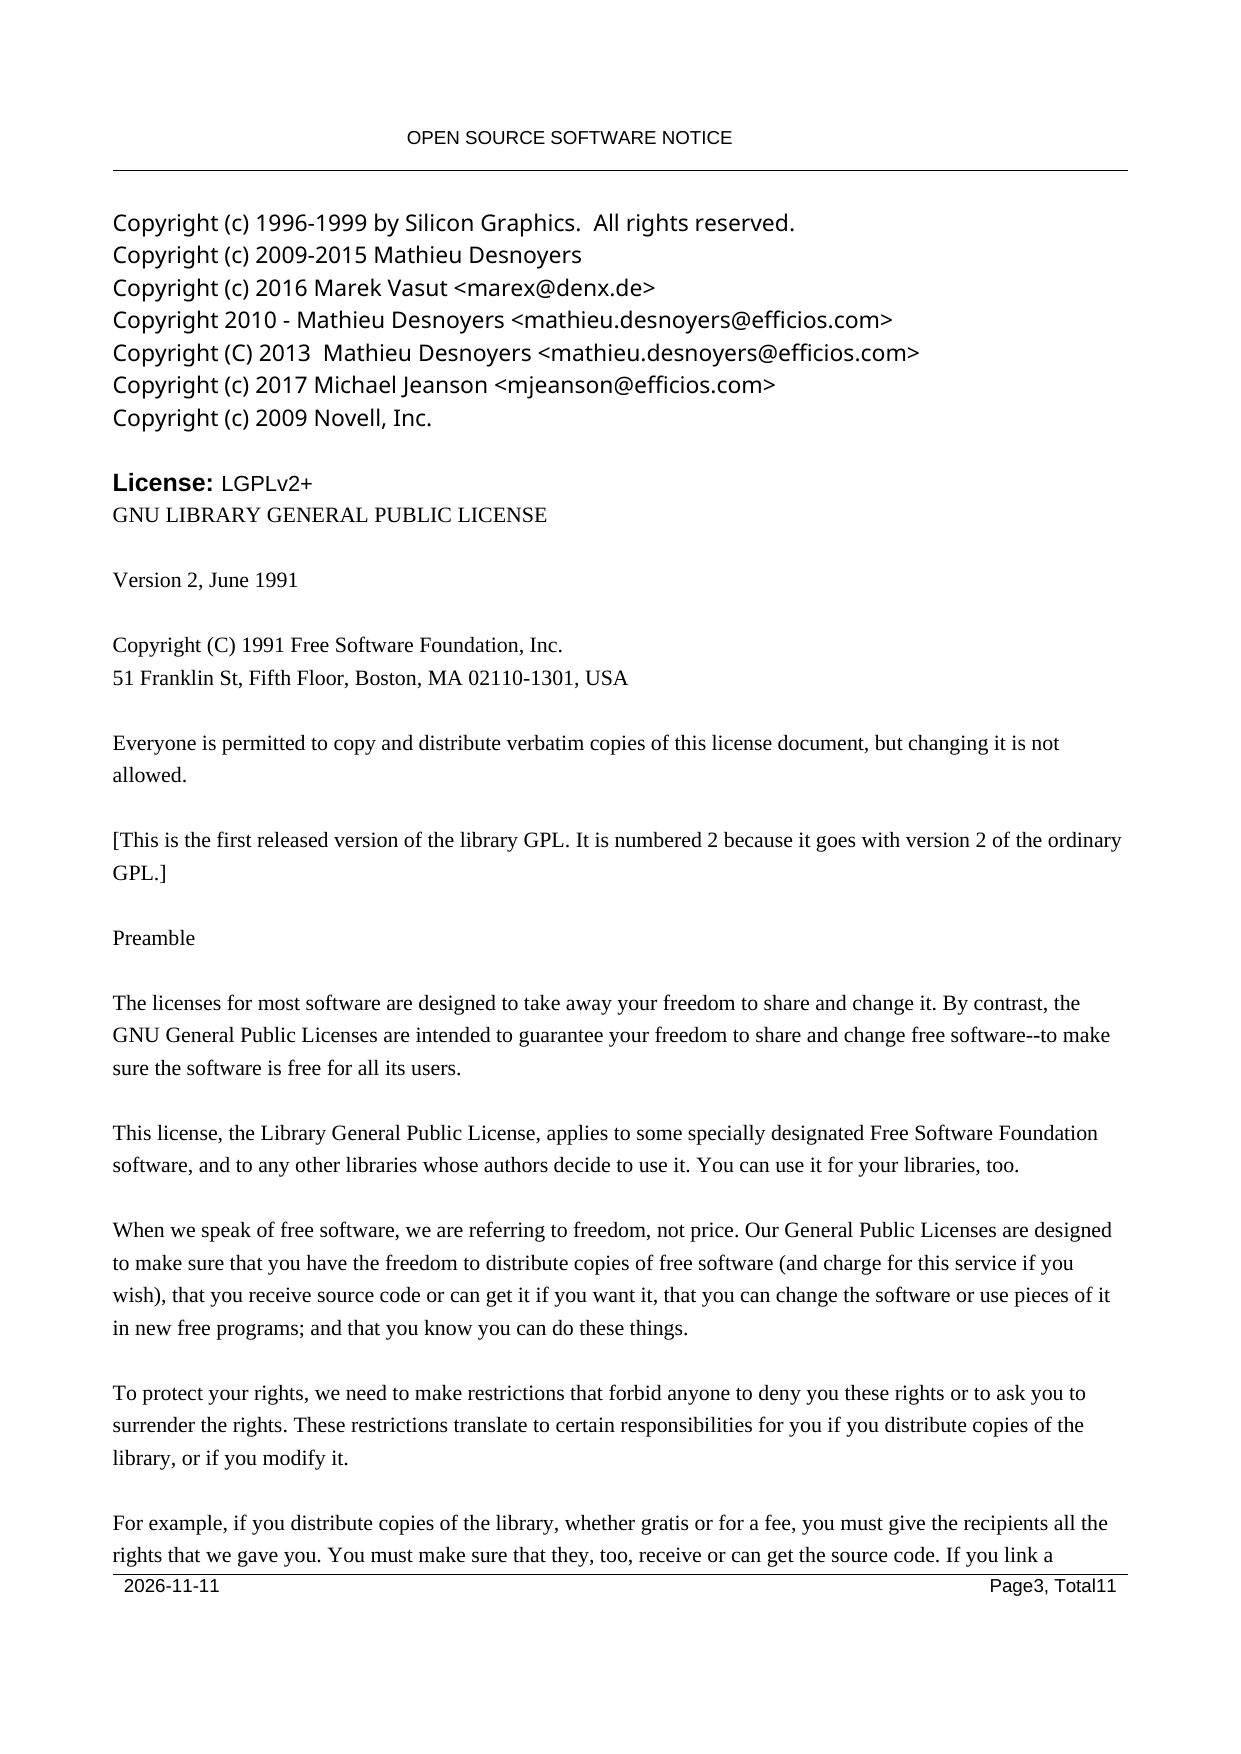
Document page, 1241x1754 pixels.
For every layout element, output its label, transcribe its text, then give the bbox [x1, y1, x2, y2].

text License: LGPLv2+ [112, 466, 1128, 499]
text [112, 499, 1128, 1571]
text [112, 206, 1128, 466]
